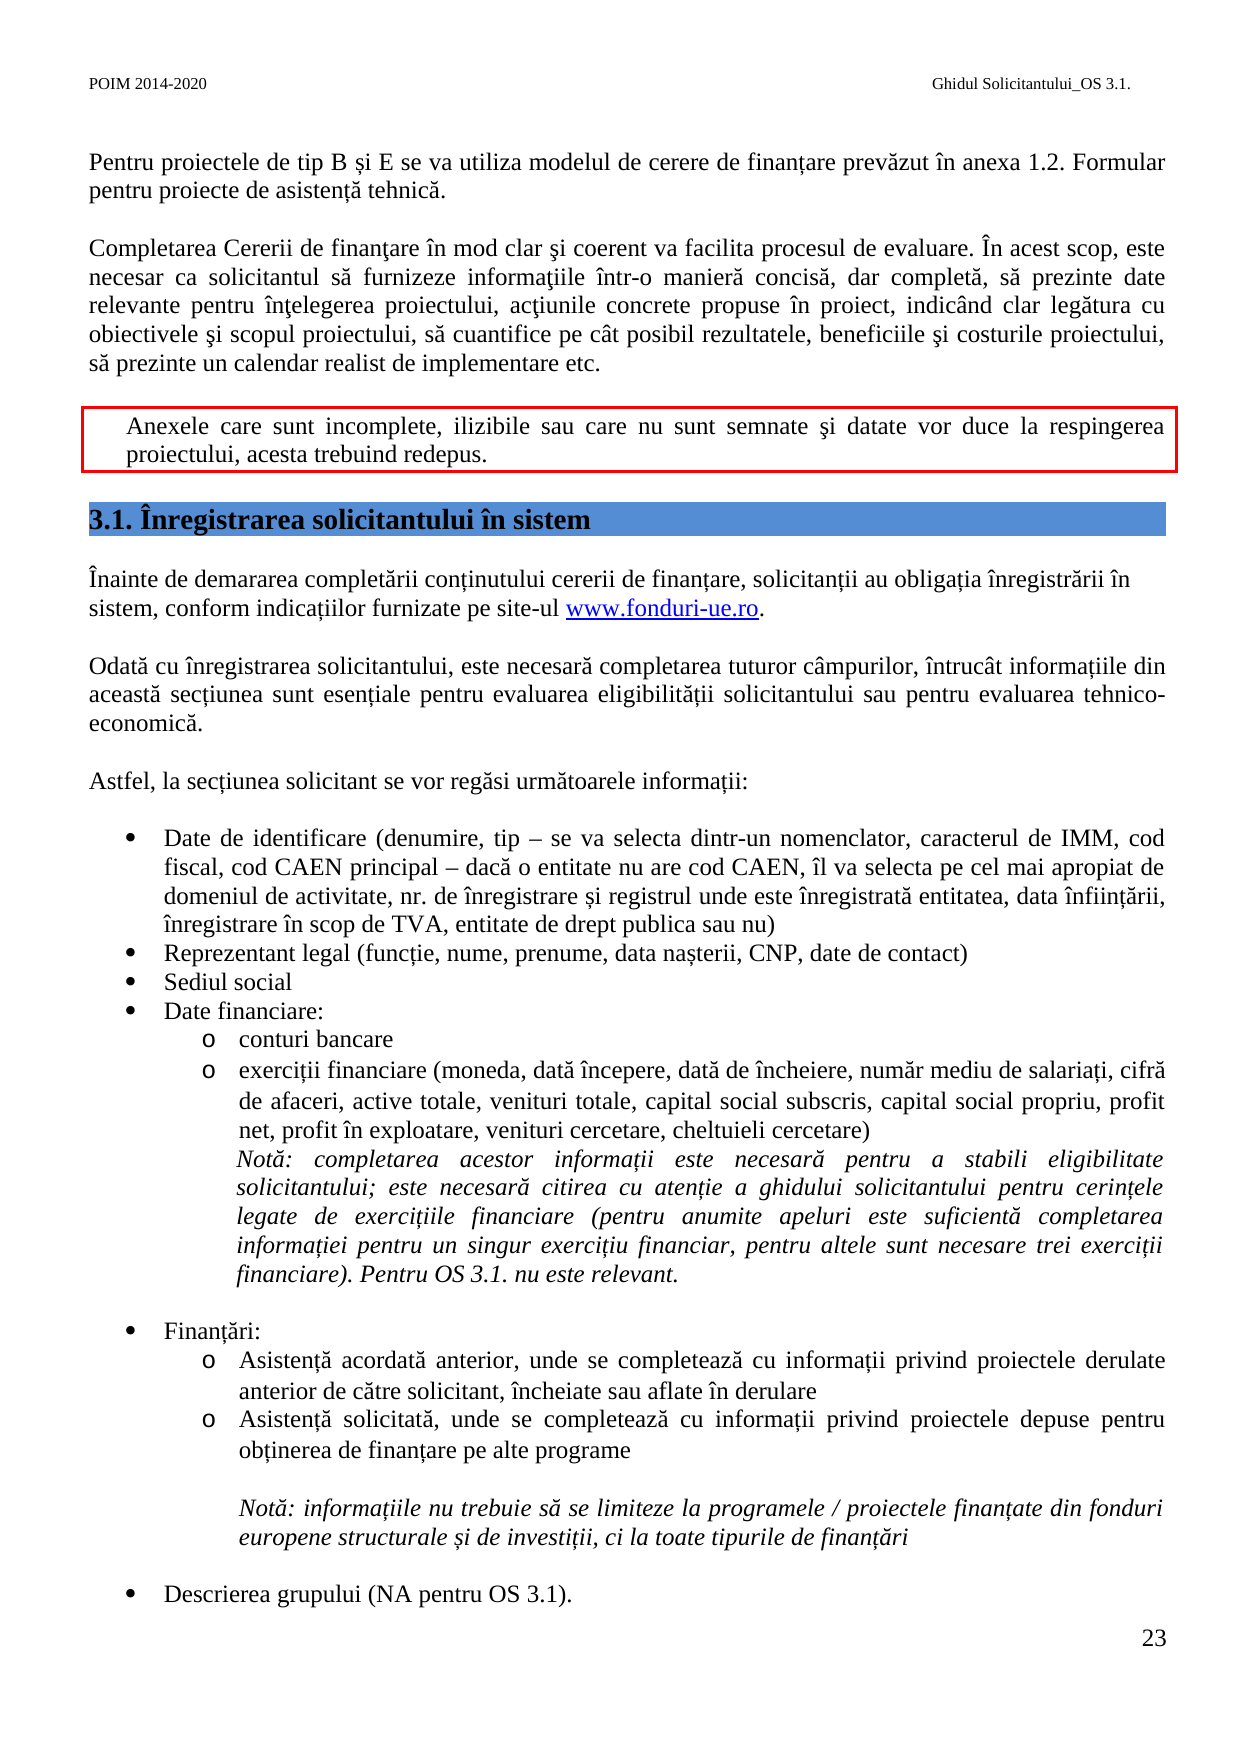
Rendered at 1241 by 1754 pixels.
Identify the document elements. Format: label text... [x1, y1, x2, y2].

list Sediul social [126, 967, 1166, 996]
list Finanțări: [126, 1316, 1166, 1345]
subtitle 3.1. Înregistrarea solicitantului în sistem [89, 502, 1166, 536]
list Notă: informațiile nu trebuie să se limiteze la programele / proiectele finanțate din fonduri europene structurale și de investiții, ci la toate tipurile de finanțări [239, 1493, 1166, 1550]
text Odată cu înregistrarea solicitantului, este necesară completarea tuturor câmpurilor, întrucât informațiile din această secțiunea sunt esențiale pentru evaluarea eligibilității solicitantului sau pentru evaluarea tehnico-economică. [89, 651, 1166, 737]
text Pentru proiectele de tip B și E se va utiliza modelul de cerere de finanțare prevăzut în anexa 1.2. Formular pentru proiecte de asistență tehnică. [89, 147, 1166, 204]
text Înainte de demararea completării conținutului cererii de finanțare, solicitanții au obligația înregistrării în sistem, conform indicațiilor furnizate pe site-ul www.fonduri-ue.ro. [89, 564, 1166, 622]
list conturi bancare [201, 1024, 1166, 1055]
text Anexele care sunt incomplete, ilizibile sau care nu sunt semnate şi datate vor duce la respingerea proiectului, acesta trebuind redepus. [84, 409, 1175, 470]
text Astfel, la secțiunea solicitant se vor regăsi următoarele informații: [89, 766, 1166, 794]
list Descrierea grupului (NA pentru OS 3.1). [126, 1579, 1166, 1608]
text Completarea Cererii de finanţare în mod clar şi coerent va facilita procesul de evaluare. În acest scop, este necesar ca solicitantul să furnizeze informaţiile într-o manieră concisă, dar completă, să prezinte date relevante pentru înţelegerea proiectului, acţiunile concrete propuse în proiect, indicând clar legătura cu obiectivele şi scopul proiectului, să cuantifice pe cât posibil rezultatele, beneficiile şi costurile proiectului, să prezinte un calendar realist de implementare etc. [89, 233, 1166, 377]
list Asistență acordată anterior, unde se completează cu informații privind proiectele derulate anterior de către solicitant, încheiate sau aflate în derulare [201, 1345, 1166, 1404]
list Date financiare: [126, 996, 1166, 1024]
list Reprezentant legal (funcție, nume, prenume, data nașterii, CNP, date de contact) [126, 938, 1166, 967]
list Asistență solicitată, unde se completează cu informații privind proiectele depuse pentru obținerea de finanțare pe alte programe [201, 1404, 1166, 1464]
list Date de identificare (denumire, tip – se va selecta dintr-un nomenclator, caracterul de IMM, cod fiscal, cod CAEN principal – dacă o entitate nu are cod CAEN, îl va selecta pe cel mai apropiat de domeniul de activitate, nr. de înregistrare și registrul unde este înregistrată entitatea, data înființării, înregistrare în scop de TVA, entitate de drept publica sau nu) [126, 823, 1166, 938]
list exerciții financiare (moneda, dată începere, dată de încheiere, număr mediu de salariați, cifră de afaceri, active totale, venituri totale, capital social subscris, capital social propriu, profit net, profit în exploatare, venituri cercetare, cheltuieli cercetare) [201, 1055, 1166, 1144]
list Notă: completarea acestor informații este necesară pentru a stabili eligibilitate solicitantului; este necesară citirea cu atenție a ghidului solicitantului pentru cerințele legate de exercițiile financiare (pentru anumite apeluri este suficientă completarea informației pentru un singur exercițiu financiar, pentru altele sunt necesare trei exerciții financiare). Pentru OS 3.1. nu este relevant. [236, 1144, 1166, 1287]
